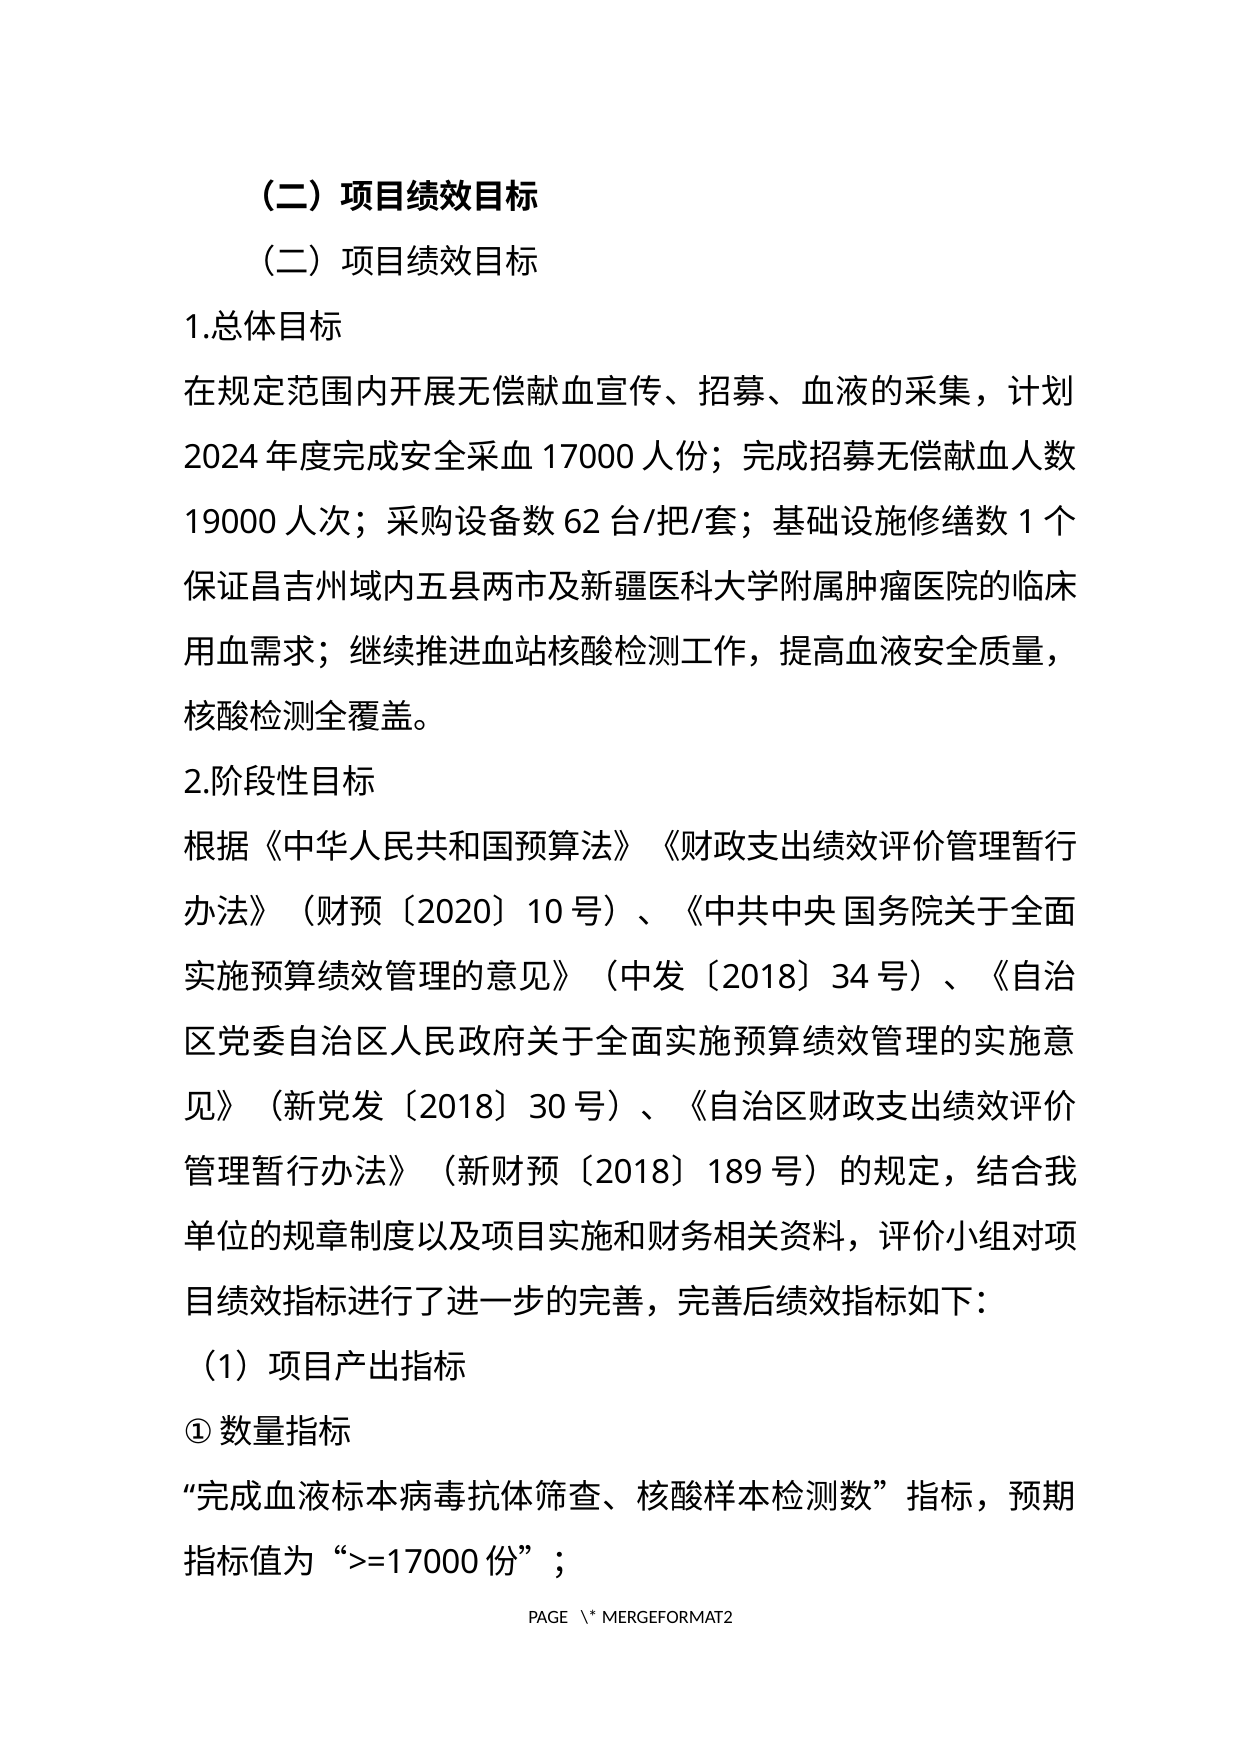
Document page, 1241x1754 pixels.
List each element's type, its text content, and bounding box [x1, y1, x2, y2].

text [183, 227, 1078, 1592]
text （二）项目绩效目标 [183, 162, 1078, 227]
